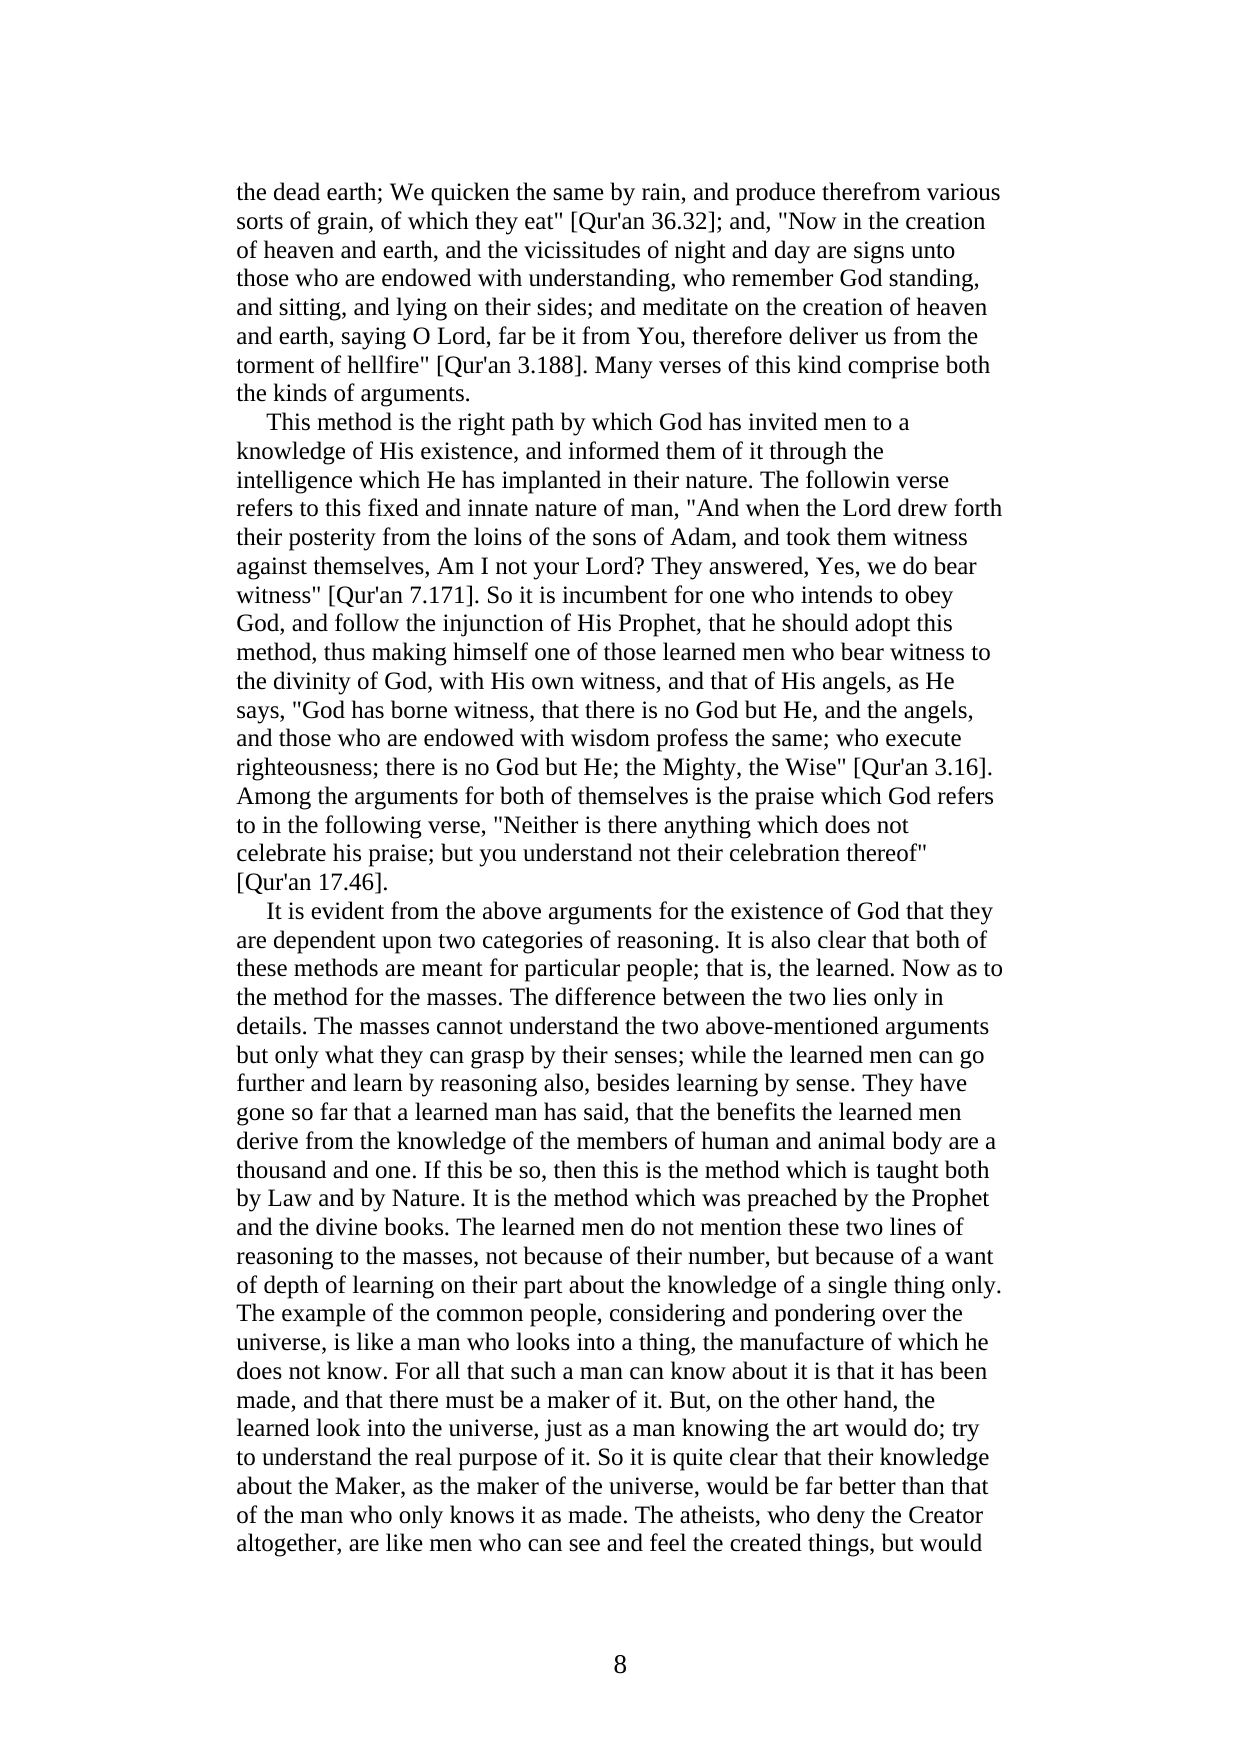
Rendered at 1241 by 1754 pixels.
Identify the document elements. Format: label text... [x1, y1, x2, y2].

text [236, 177, 1004, 407]
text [236, 896, 1004, 1557]
text This method is the right path by which God has invited men to a knowledge of His existence, and informed them of it through the intelligence which He has implanted in their nature. The followin verse refers to this fixed and innate nature of man, "And when the Lord drew forth their posterity from the loins of the sons of Adam, and took them witness against themselves, Am I not your Lord? They answered, Yes, we do bear witness" [Qur'an 7.171]. So it is incumbent for one who intends to obey God, and follow the injunction of His Prophet, that he should adopt this method, thus making himself one of those learned men who bear witness to the divinity of God, with His own witness, and that of His angels, as He says, "God has borne witness, that there is no God but He, and the angels, and those who are endowed with wisdom profess the same; who execute righteousness; there is no God but He; the Mighty, the Wise" [Qur'an 3.16]. Among the arguments for both of themselves is the praise which God refers to in the following verse, "Neither is there anything which does not celebrate his praise; but you understand not their celebration thereof" [Qur'an 17.46]. [236, 407, 1004, 896]
